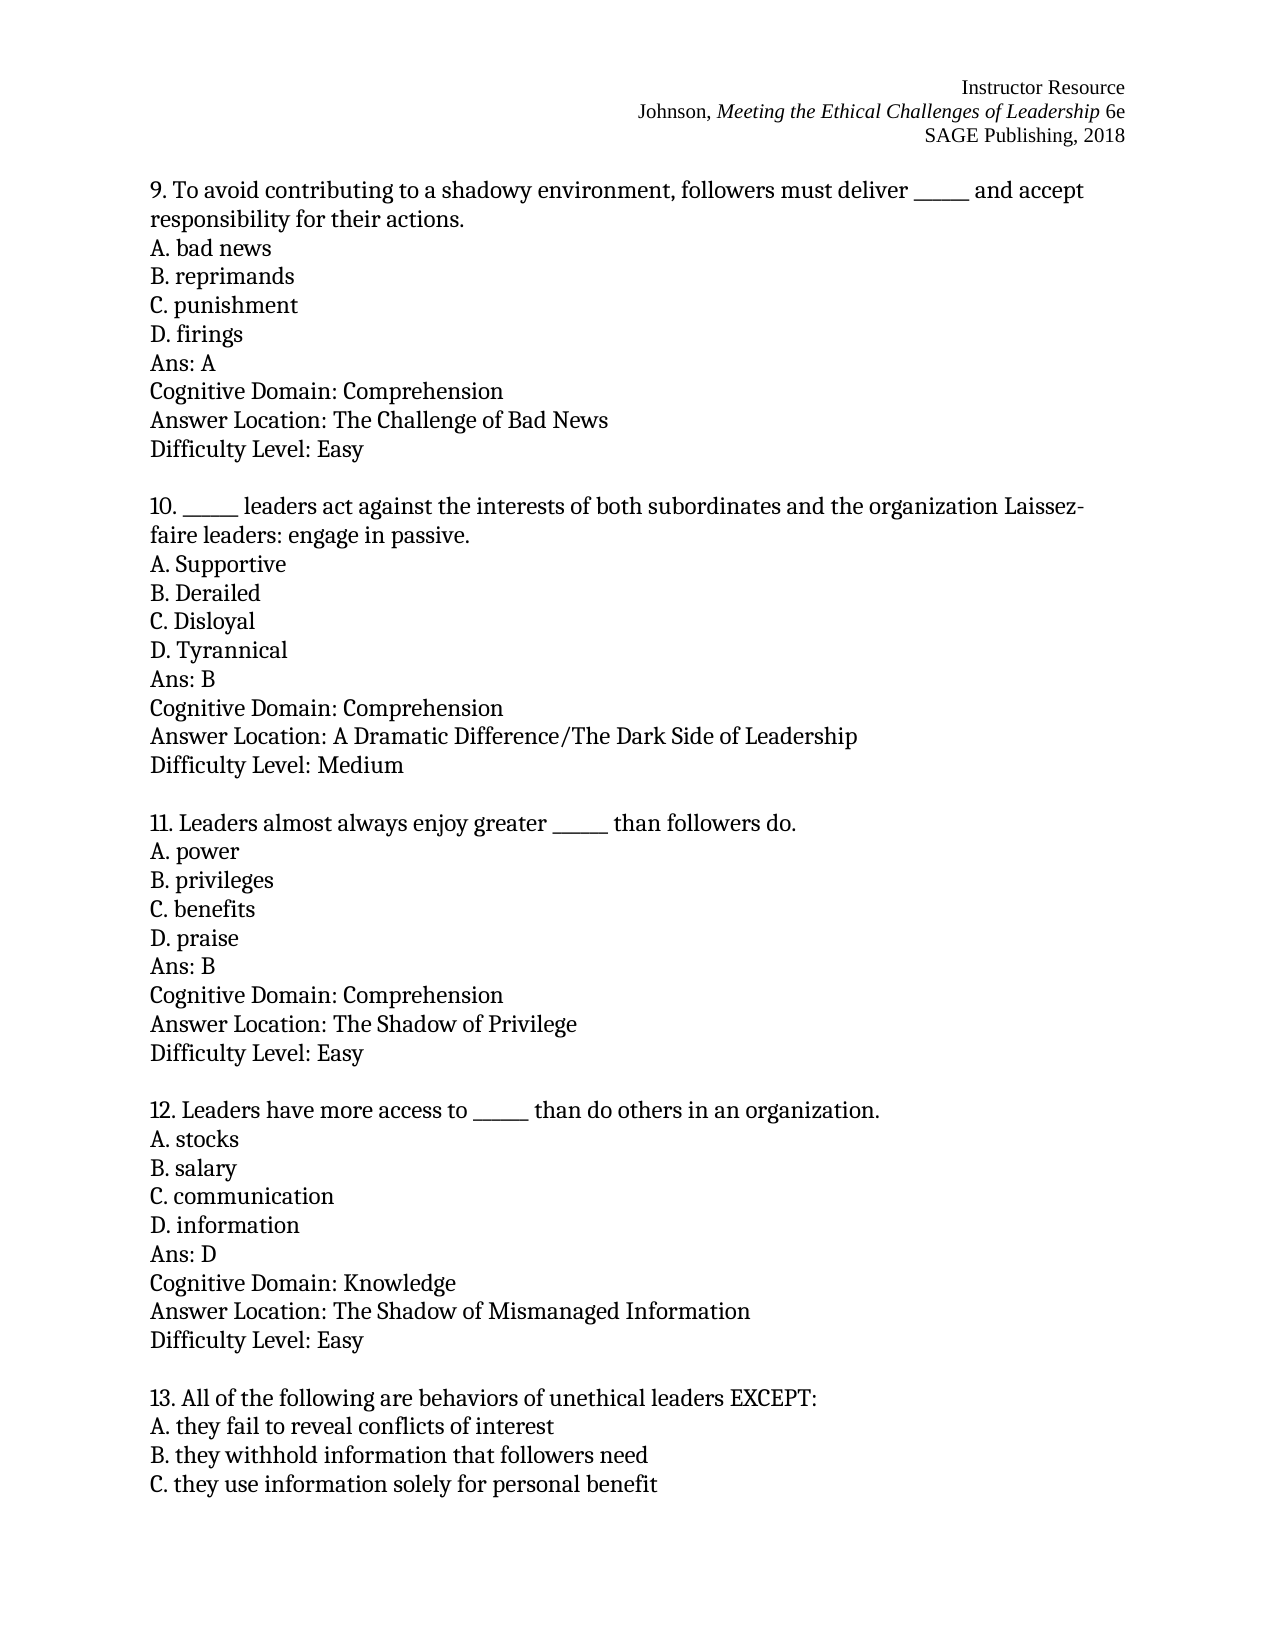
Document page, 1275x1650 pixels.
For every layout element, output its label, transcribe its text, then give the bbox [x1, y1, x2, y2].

text 11. Leaders almost always enjoy greater ______ than followers do. [150, 808, 1125, 837]
text B. privileges [150, 866, 1125, 895]
text 12. Leaders have more access to ______ than do others in an organization. [150, 1096, 1125, 1125]
text Answer Location: A Dramatic Difference/The Dark Side of Leadership [150, 722, 1125, 751]
text A. bad news [150, 233, 1125, 262]
text C. they use information solely for personal benefit [150, 1470, 1125, 1498]
text Answer Location: The Shadow of Privilege [150, 1010, 1125, 1038]
text B. reprimands [150, 262, 1125, 291]
text B. they withhold information that followers need [150, 1441, 1125, 1470]
text Cognitive Domain: Comprehension [150, 377, 1125, 406]
text 9. To avoid contributing to a shadowy environment, followers must deliver ______ and accept responsibility for their actions. [150, 176, 1125, 233]
text Cognitive Domain: Knowledge [150, 1268, 1125, 1297]
text Answer Location: The Challenge of Bad News [150, 406, 1125, 435]
text D. firings [150, 320, 1125, 348]
text Ans: D [150, 1240, 1125, 1268]
text Ans: B [150, 665, 1125, 693]
text Ans: A [150, 348, 1125, 377]
text B. salary [150, 1153, 1125, 1182]
text C. Disloyal [150, 607, 1125, 636]
text D. information [150, 1211, 1125, 1240]
text D. praise [150, 923, 1125, 952]
text A. power [150, 837, 1125, 866]
text Answer Location: The Shadow of Mismanaged Information [150, 1297, 1125, 1326]
text Difficulty Level: Easy [150, 435, 1125, 463]
text 13. All of the following are behaviors of unethical leaders EXCEPT: [150, 1383, 1125, 1412]
text Cognitive Domain: Comprehension [150, 981, 1125, 1010]
text Difficulty Level: Medium [150, 751, 1125, 780]
text C. benefits [150, 895, 1125, 923]
text A. stocks [150, 1125, 1125, 1153]
text A. they fail to reveal conflicts of interest [150, 1412, 1125, 1441]
text Difficulty Level: Easy [150, 1326, 1125, 1355]
text C. punishment [150, 291, 1125, 320]
text Cognitive Domain: Comprehension [150, 693, 1125, 722]
text Ans: B [150, 952, 1125, 981]
text 10. ______ leaders act against the interests of both subordinates and the organization Laissez-faire leaders: engage in passive. [150, 492, 1125, 550]
text B. Derailed [150, 578, 1125, 607]
text D. Tyrannical [150, 636, 1125, 665]
text Difficulty Level: Easy [150, 1038, 1125, 1067]
text C. communication [150, 1182, 1125, 1211]
text A. Supportive [150, 550, 1125, 578]
